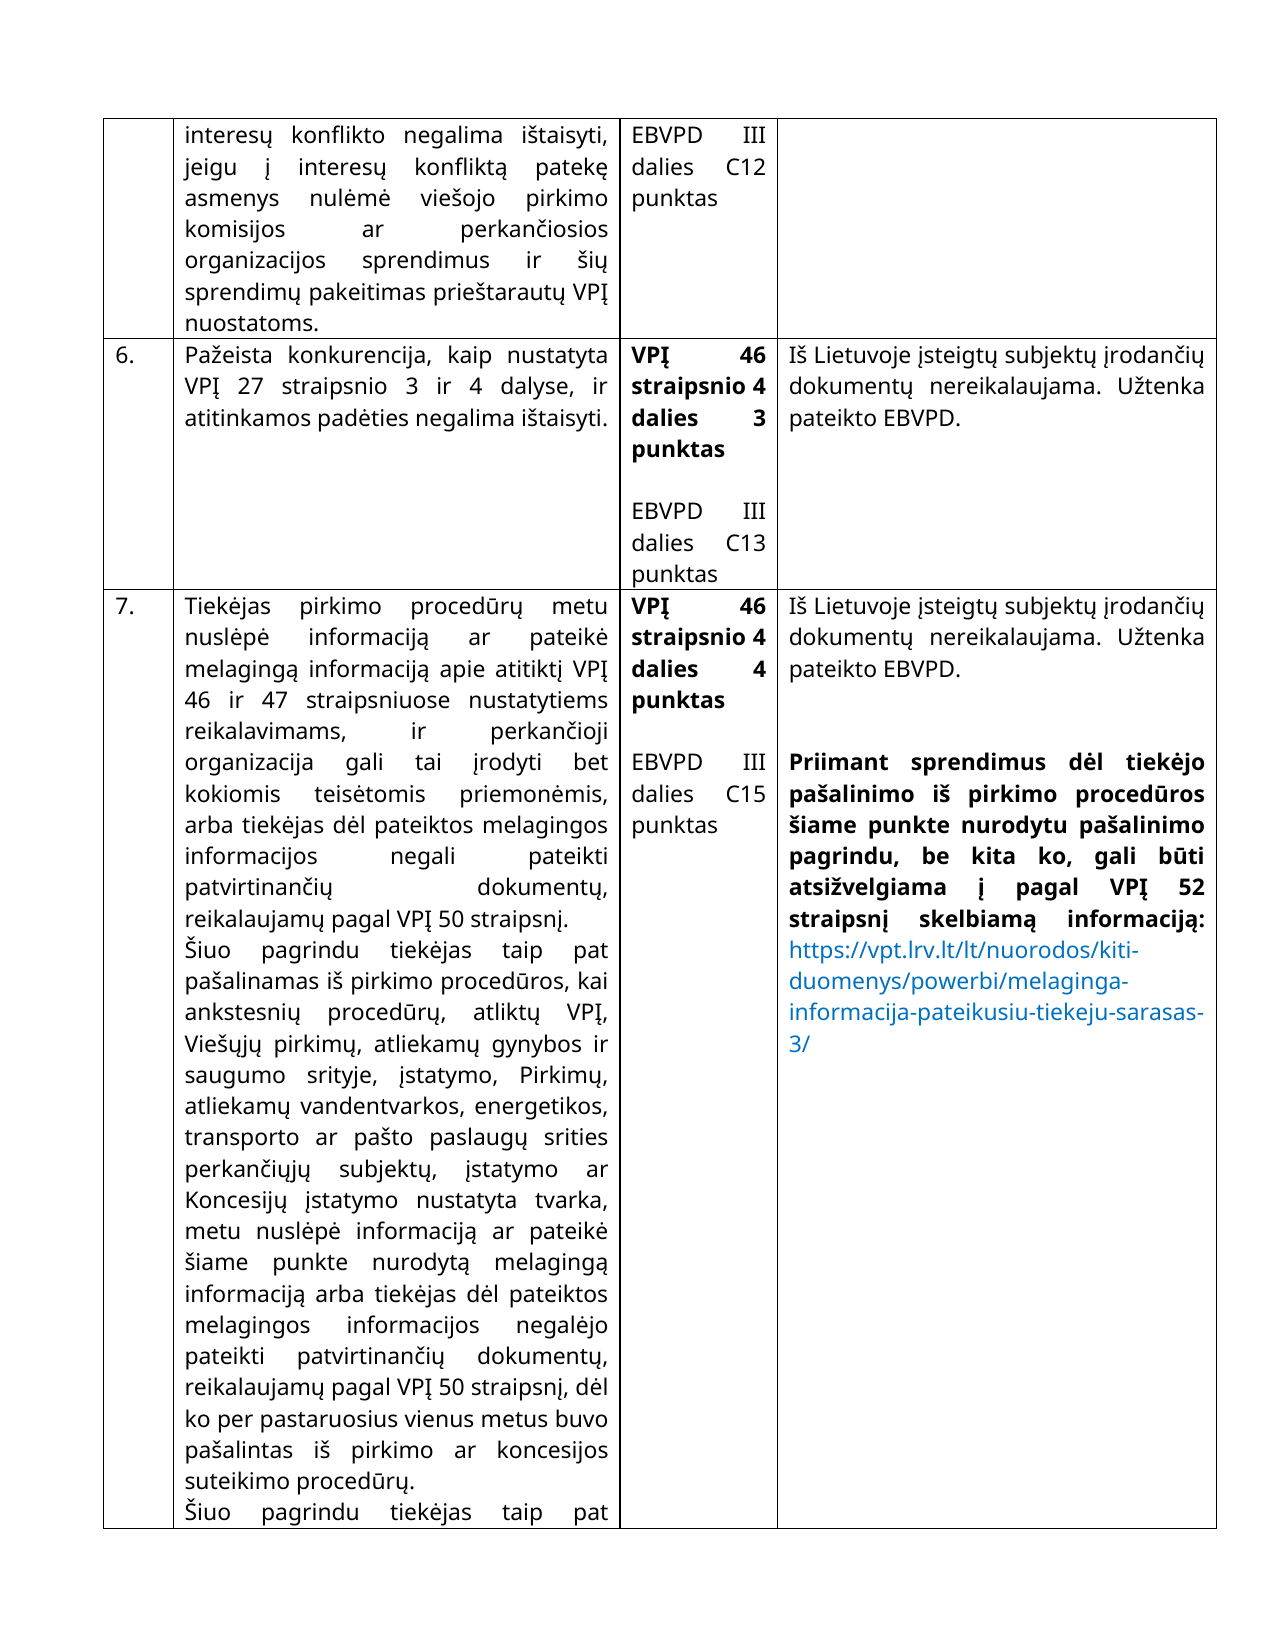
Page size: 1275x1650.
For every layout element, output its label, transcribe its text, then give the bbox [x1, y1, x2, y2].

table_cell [174, 119, 619, 338]
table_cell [621, 590, 777, 1527]
table_cell Iš Lietuvoje įsteigtų subjektų įrodančių dokumentų nereikalaujama. Užtenka pateikto EBVPD. [778, 339, 1216, 589]
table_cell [174, 590, 619, 1527]
table_cell [104, 339, 173, 589]
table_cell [778, 590, 1216, 1527]
table_cell Pažeista konkurencija, kaip nustatyta VPĮ 27 straipsnio 3 ir 4 dalyse, ir atitinkamos padėties negalima ištaisyti. [174, 339, 619, 589]
table_cell [104, 119, 173, 338]
table_cell [104, 590, 173, 1527]
table_cell VPĮ 46 straipsnio 4 dalies 3 punktas EBVPD III dalies C13 punktas [621, 339, 777, 589]
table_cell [778, 119, 1216, 338]
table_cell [621, 119, 777, 338]
